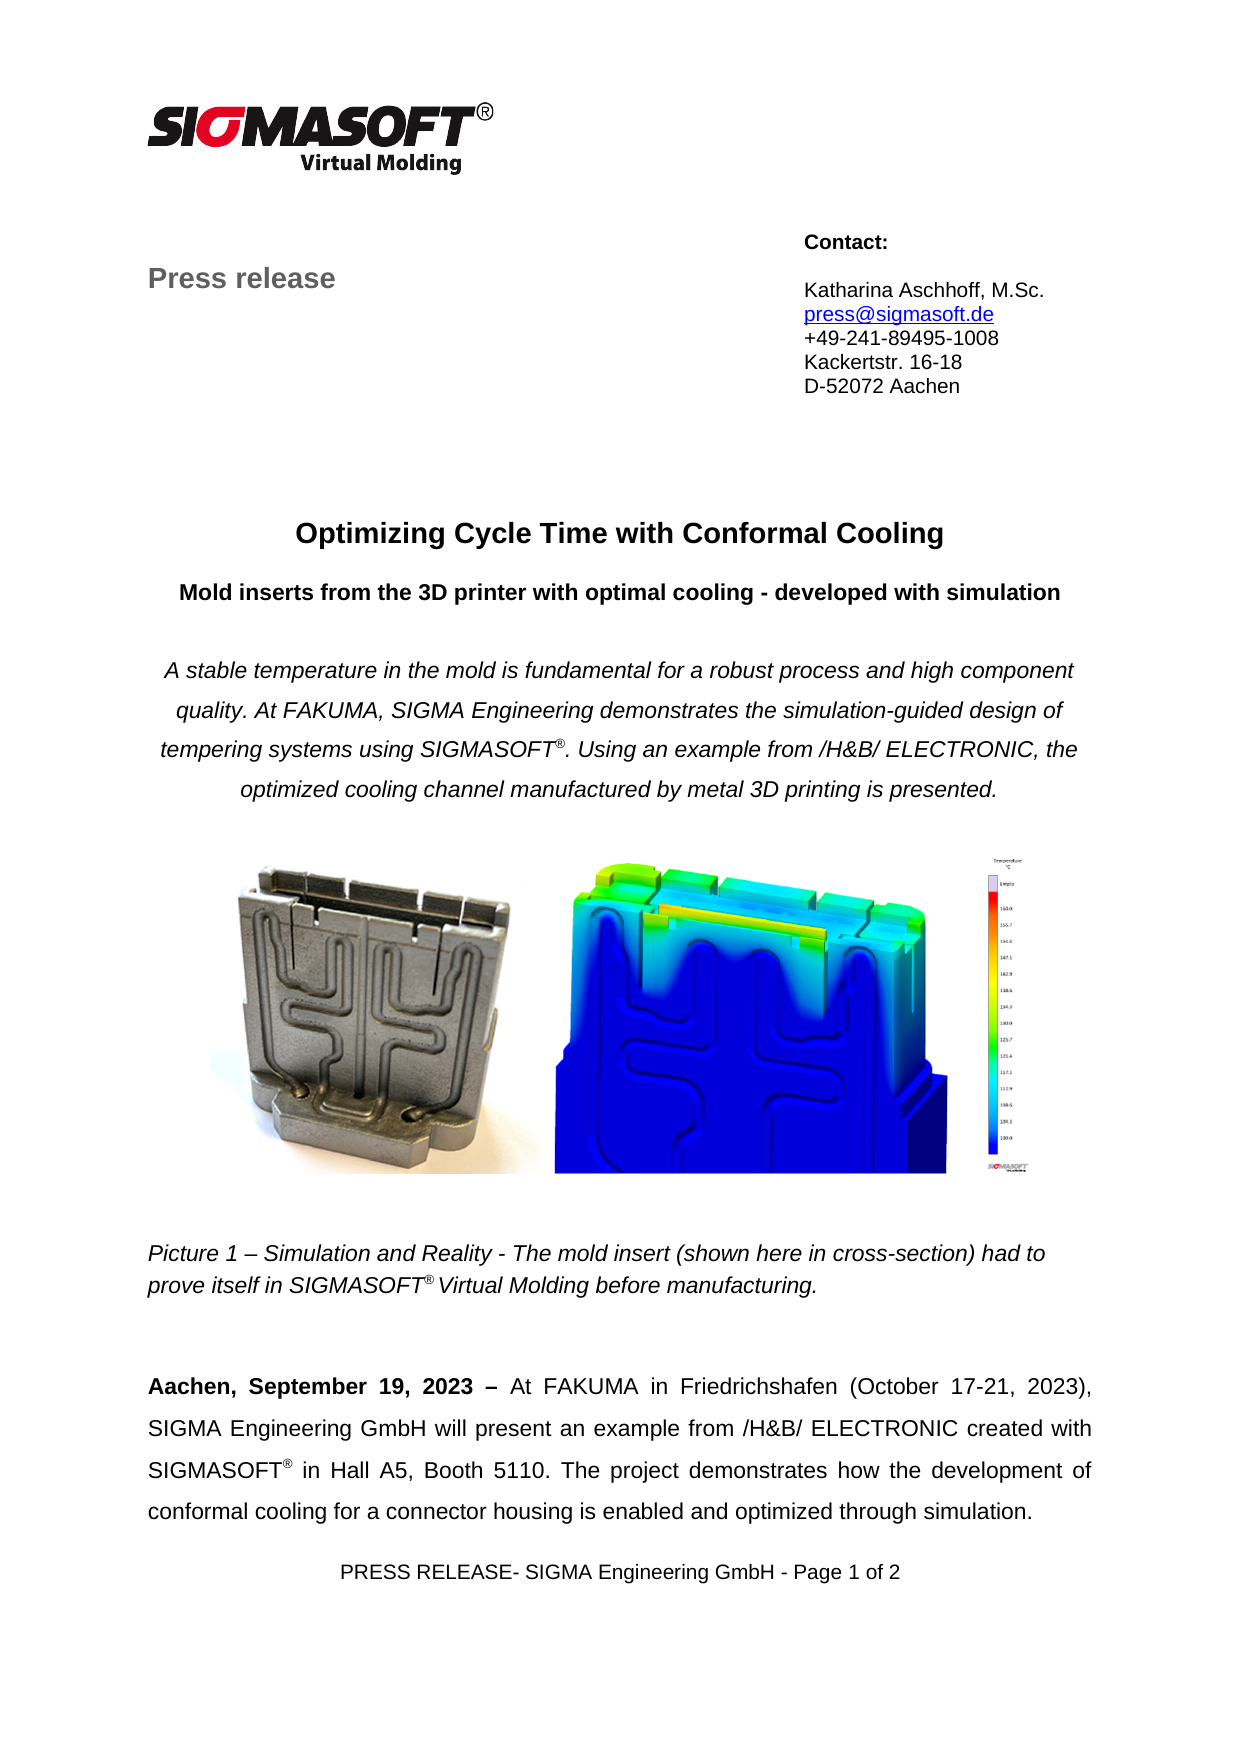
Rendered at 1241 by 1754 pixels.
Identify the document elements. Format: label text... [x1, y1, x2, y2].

picture [206, 855, 1034, 1174]
text Picture 1 – Simulation and Reality - The mold insert (shown here in cross-section) had to prove itself in SIGMASOFT® Virtual Molding before manufacturing. [148, 1240, 1093, 1298]
text press@sigmasoft.de [804, 302, 1099, 326]
picture [147, 102, 494, 175]
text Contact: [804, 230, 1099, 254]
text Kackertstr. 16-18 [804, 350, 1099, 374]
text Optimizing Cycle Time with Conformal Cooling [148, 516, 1093, 550]
text +49-241-89495-1008 [804, 326, 1099, 350]
text A stable temperature in the mold is fundamental for a robust process and high component quality. At FAKUMA, SIGMA Engineering demonstrates the simulation-guided design of tempering systems using SIGMASOFT®. Using an example from /H&B/ ELECTRONIC, the optimized cooling channel manufactured by metal 3D printing is presented. [148, 657, 1093, 802]
text Aachen, September 19, 2023 – At FAKUMA in Friedrichshafen (October 17-21, 2023), SIGMA Engineering GmbH will present an example from /H&B/ ELECTRONIC created with SIGMASOFT® in Hall A5, Booth 5110. The project demonstrates how the development of conformal cooling for a connector housing is enabled and optimized through simulation. [148, 1358, 1093, 1524]
text D-52072 Aachen [804, 374, 1099, 398]
text Katharina Aschhoff, M.Sc. [804, 278, 1099, 302]
text Press release [148, 261, 804, 294]
text Mold inserts from the 3D printer with optimal cooling - developed with simulation [148, 578, 1093, 605]
